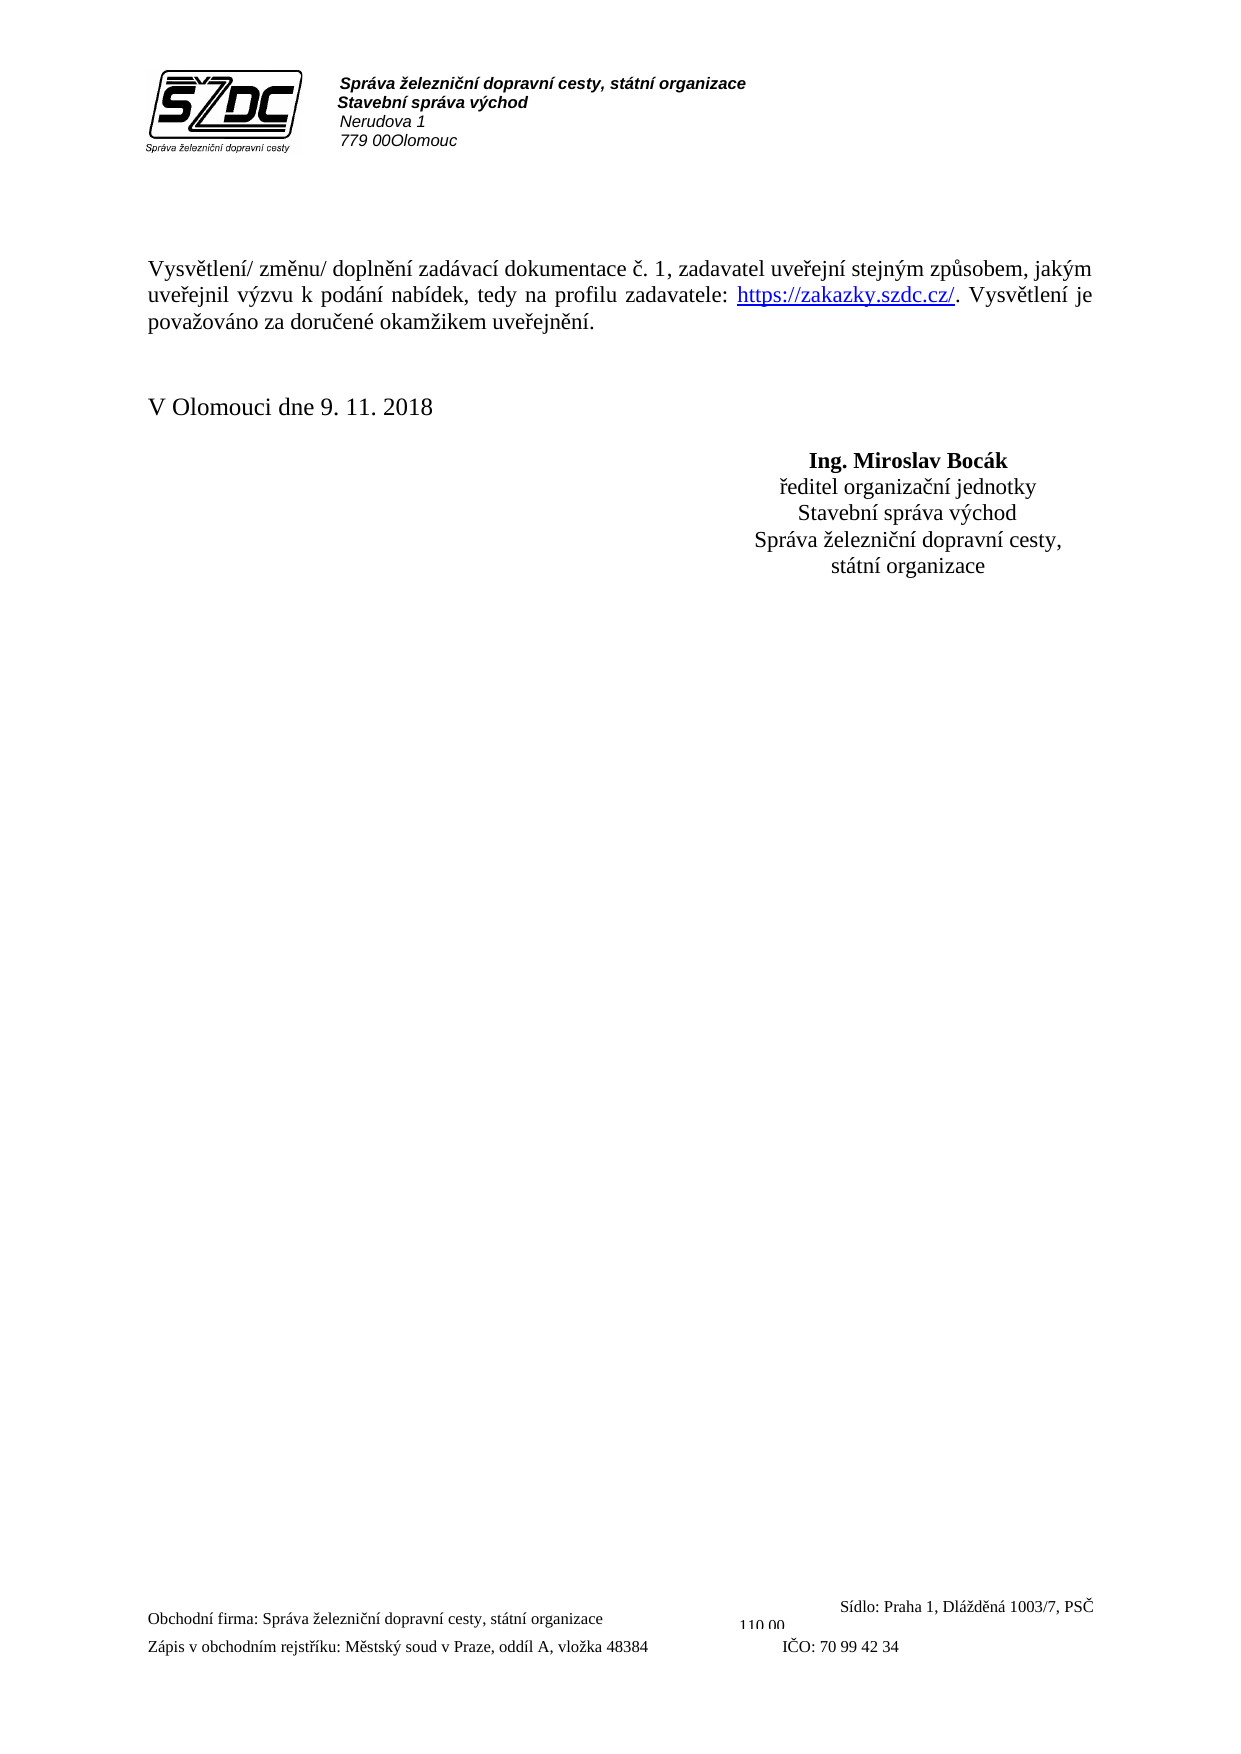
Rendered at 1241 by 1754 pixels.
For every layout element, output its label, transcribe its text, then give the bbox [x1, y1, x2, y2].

text Správa železniční dopravní cesty, [664, 526, 1093, 552]
text státní organizace [664, 552, 1093, 578]
text V Olomouci dne 9. 11. 2018 [148, 392, 1093, 420]
text Vysvětlení/ změnu/ doplnění zadávací dokumentace č. 1, zadavatel uveřejní stejným způsobem, jakým uveřejnil výzvu k podání nabídek, tedy na profilu zadavatele: https://zakazky.szdc.cz/. Vysvětlení je považováno za doručené okamžikem uveřejnění. [148, 255, 1093, 334]
picture [145, 69, 303, 153]
text Stavební správa východ [664, 499, 1093, 526]
text Ing. Miroslav Bocák [664, 447, 1093, 473]
text ředitel organizační jednotky [664, 473, 1093, 499]
